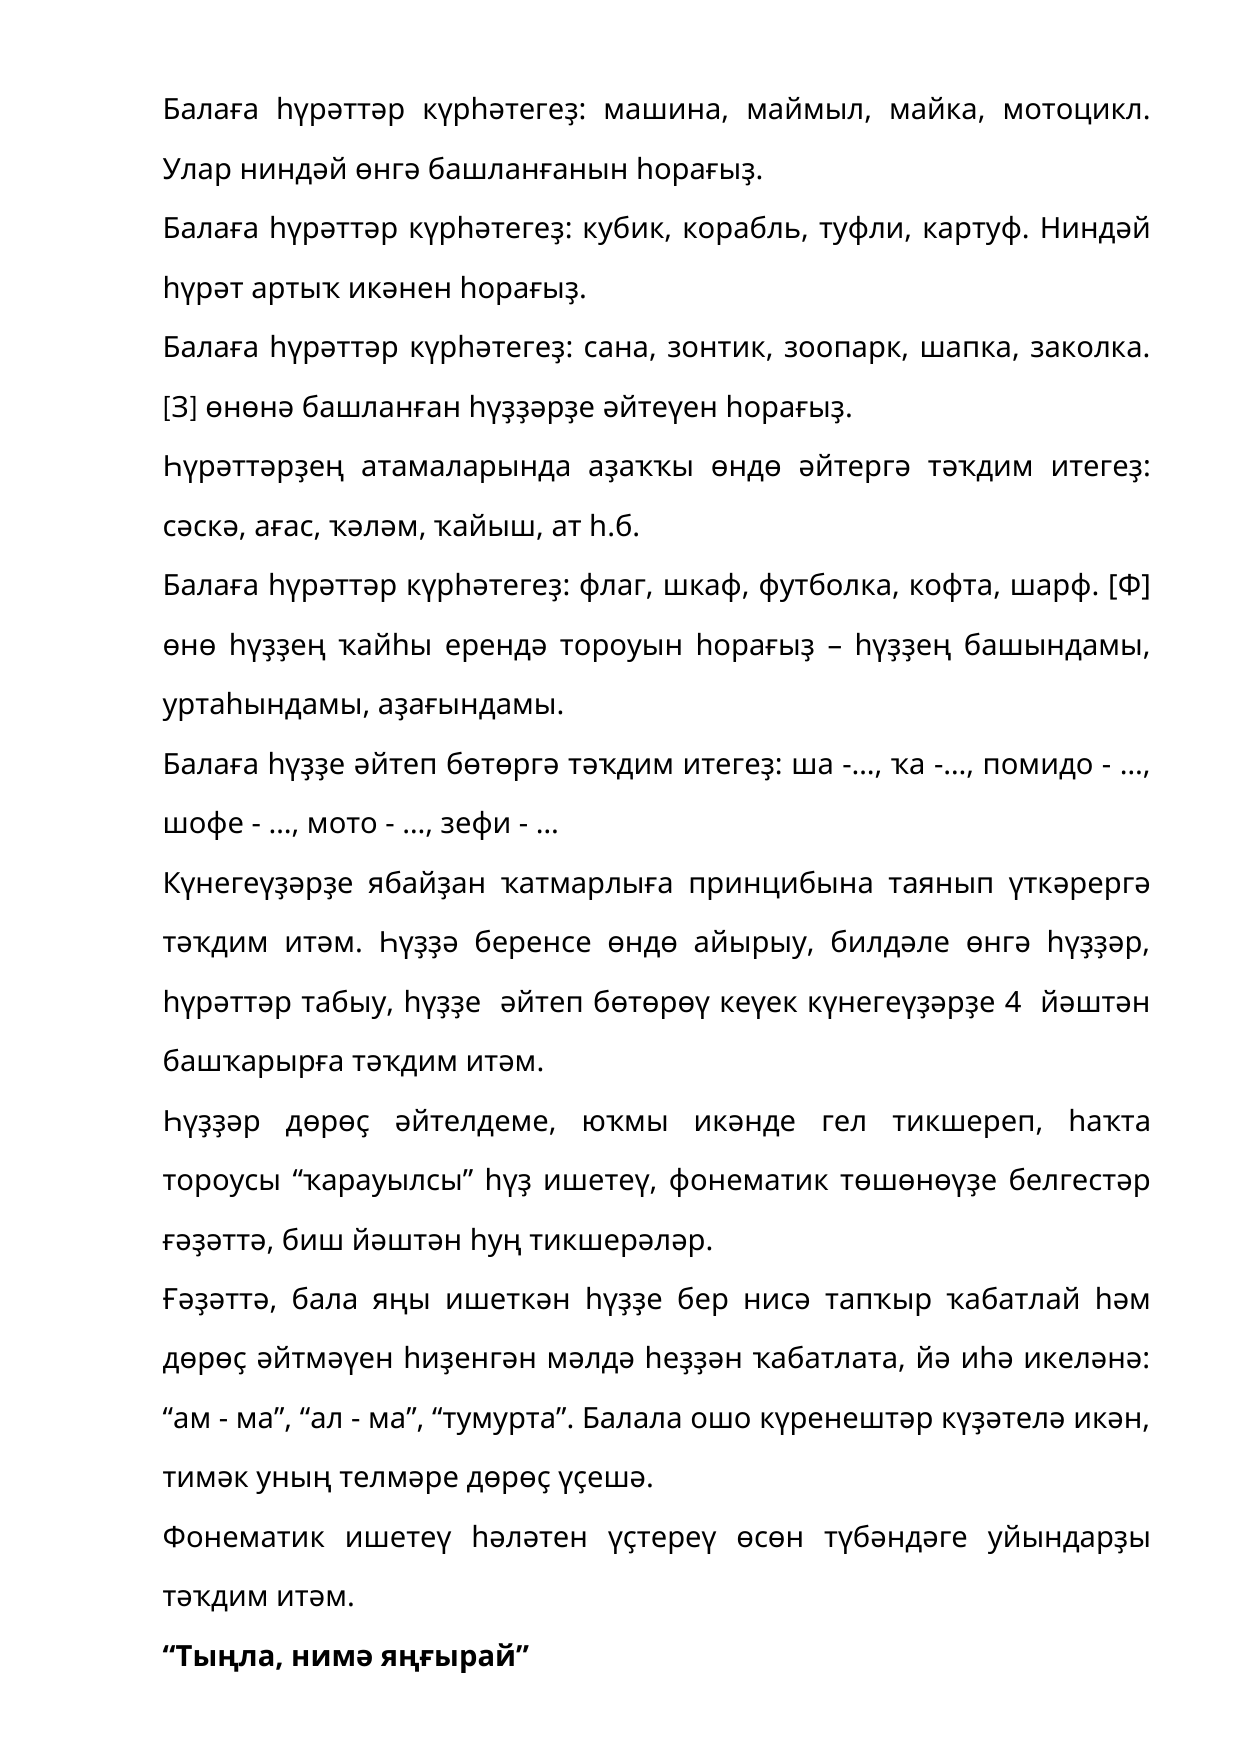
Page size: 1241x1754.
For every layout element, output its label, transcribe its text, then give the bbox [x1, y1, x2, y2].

text Ғәҙәттә, бала яңы ишеткән һүҙҙе бер нисә тапҡыр ҡабатлай һәм дөрөҫ әйтмәүен һиҙенгән мәлдә һеҙҙән ҡабатлата, йә иһә икеләнә: “ам - ма”, “ал - ма”, “тумурта”. Балала ошо күренештәр күҙәтелә икән, тимәк уның телмәре дөрөҫ үҫешә. [162, 1278, 1152, 1496]
text “Тыңла, нимә яңғырай” [162, 1635, 1152, 1675]
text Күнегеүҙәрҙе ябайҙан ҡатмарлыға принцибына таянып үткәрергә тәҡдим итәм. Һүҙҙә беренсе өндө айырыу, билдәле өнгә һүҙҙәр, һүрәттәр табыу, һүҙҙе әйтеп бөтөрөү кеүек күнегеүҙәрҙе 4 йәштән башҡарырға тәҡдим итәм. [162, 862, 1152, 1080]
text Балаға һүрәттәр күрһәтегеҙ: флаг, шкаф, футболка, кофта, шарф. [Ф] өнө һүҙҙең ҡайһы ерендә тороуын һорағыҙ – һүҙҙең башындамы, уртаһындамы, аҙағындамы. [162, 564, 1152, 723]
list Балаға һүрәттәр күрһәтегеҙ: машина, маймыл, майка, мотоцикл. Улар ниндәй өнгә башланғанын һорағыҙ. [162, 89, 1152, 188]
list Һүрәттәрҙең атамаларында аҙаҡҡы өндө әйтергә тәҡдим итегеҙ: сәскә, ағас, ҡәләм, ҡайыш, ат һ.б. [162, 446, 1152, 545]
list Балаға һүрәттәр күрһәтегеҙ: сана, зонтик, зоопарк, шапка, заколка. [З] өнөнә башланған һүҙҙәрҙе әйтеүен һорағыҙ. [162, 327, 1152, 426]
text Балаға һүҙҙе әйтеп бөтөргә тәҡдим итегеҙ: ша -…, ҡа -…, помидо - …, шофе - …, мото - …, зефи - … [162, 743, 1152, 842]
text Һүҙҙәр дөрөҫ әйтелдеме, юҡмы икәнде гел тикшереп, һаҡта тороусы “ҡарауылсы” һүҙ ишетеү, фонематик төшөнөүҙе белгестәр ғәҙәттә, биш йәштән һуң тикшерәләр. [162, 1100, 1152, 1258]
text Фонематик ишетеү һәләтен үҫтереү өсөн түбәндәге уйындарҙы тәҡдим итәм. [162, 1516, 1152, 1615]
list Балаға һүрәттәр күрһәтегеҙ: кубик, корабль, туфли, картуф. Ниндәй һүрәт артыҡ икәнен һорағыҙ. [162, 208, 1152, 307]
